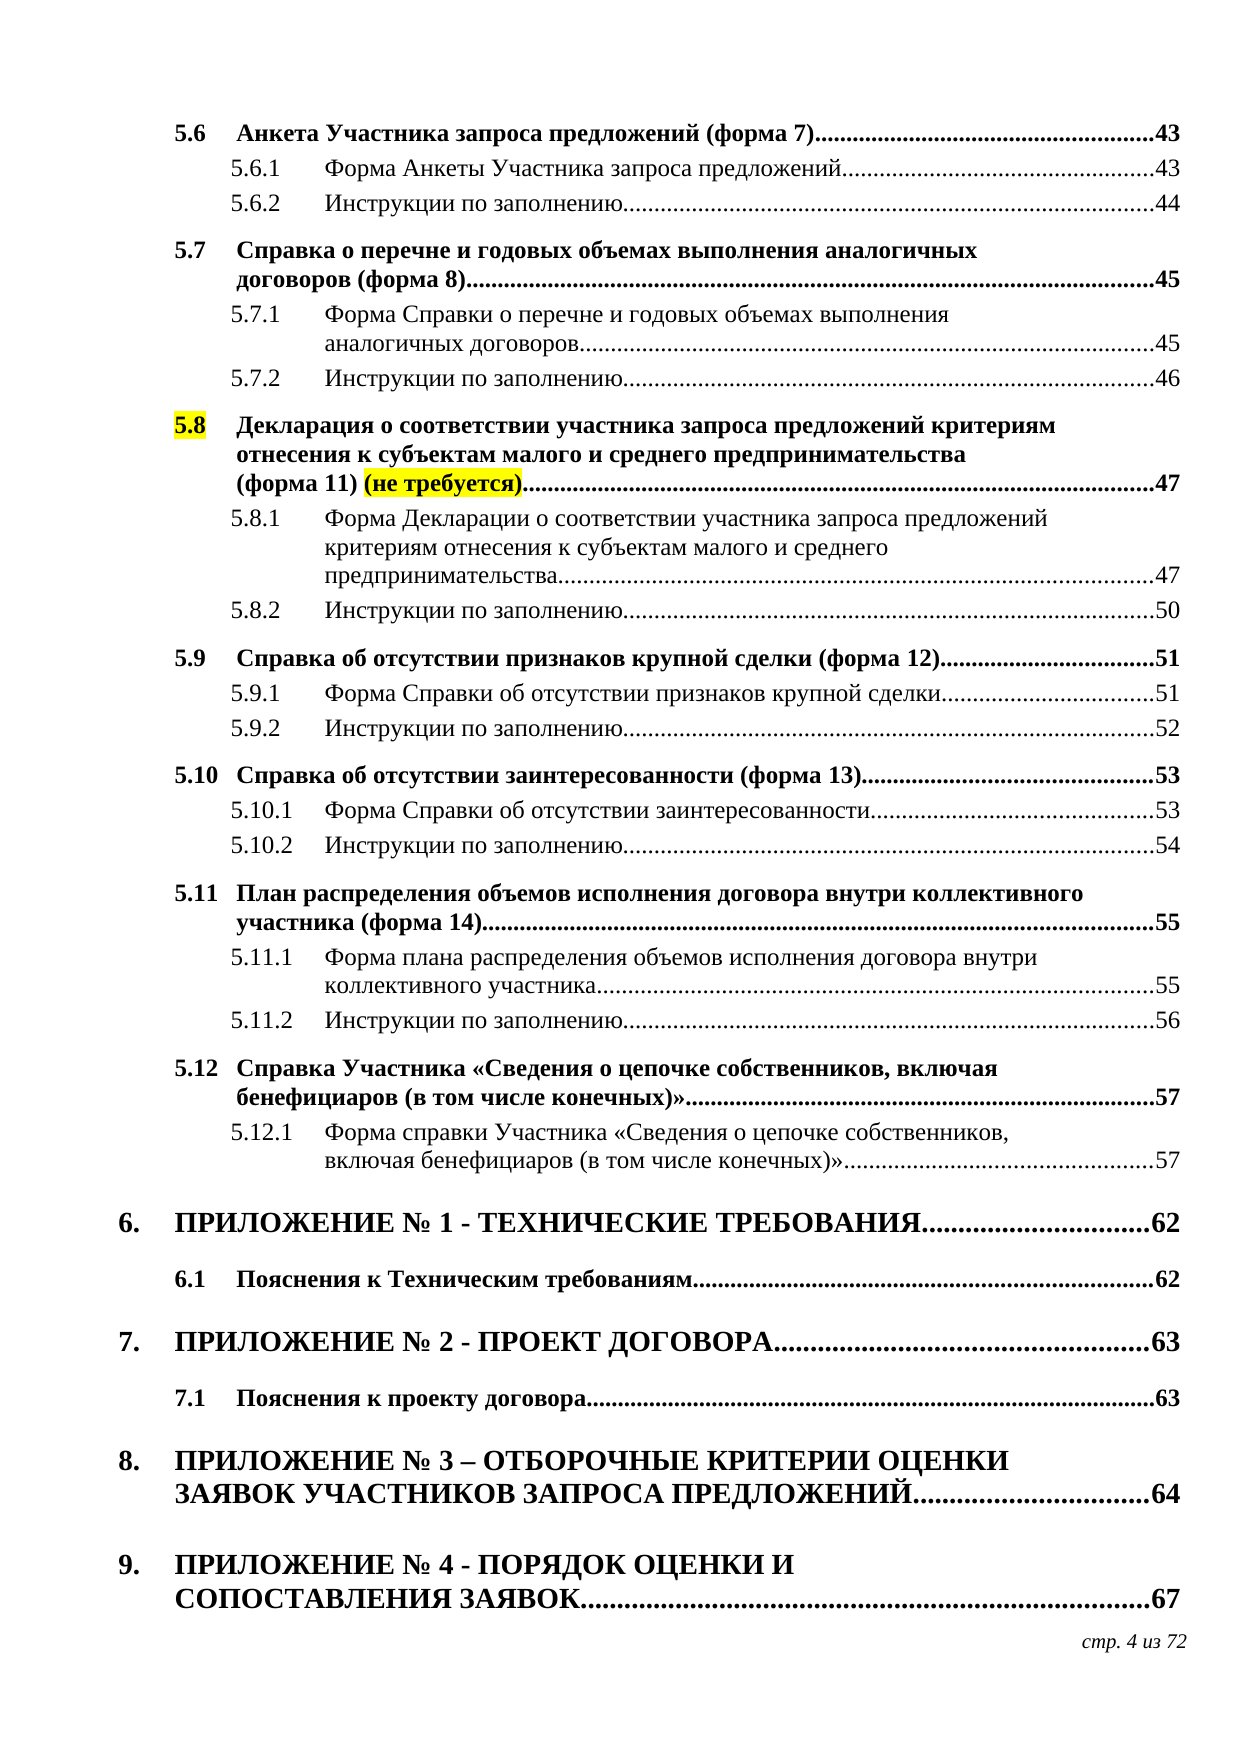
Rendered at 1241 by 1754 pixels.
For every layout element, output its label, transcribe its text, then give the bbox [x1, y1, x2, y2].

text 5.6 Анкета Участника запроса предложений (форма 7) 43 [174, 118, 1093, 147]
text 5.10 Справка об отсутствии заинтересованности (форма 13) 53 [174, 761, 1093, 789]
text 7.1 Пояснения к проекту договора 63 [174, 1383, 1093, 1411]
text 9. Приложение № 4 - Порядок оценки и сопоставления заявок 67 [118, 1547, 1063, 1614]
text 5.9 Справка об отсутствии признаков крупной сделки (форма 12) 51 [174, 643, 1093, 672]
text 6.1 Пояснения к Техническим требованиям 62 [174, 1264, 1093, 1293]
text 5.6.1 Форма Анкеты Участника запроса предложений 43 [230, 153, 1063, 182]
text 5.8 Декларация о соответствии участника запроса предложений критериям отнесения к субъектам малого и среднего предпринимательства (форма 11) (не требуется) 47 [174, 411, 1093, 497]
text 6. Приложение № 1 - Технические требования 62 [118, 1206, 1063, 1239]
text 5.11 План распределения объемов исполнения договора внутри коллективного участника (форма 14) 55 [174, 878, 1093, 936]
text 5.11.2 Инструкции по заполнению 56 [230, 1006, 1063, 1034]
text 5.8.1 Форма Декларации о соответствии участника запроса предложений критериям отнесения к субъектам малого и среднего предпринимательства 47 [230, 503, 1063, 589]
text 5.12.1 Форма справки Участника «Сведения о цепочке собственников, включая бенефициаров (в том числе конечных)» 57 [230, 1117, 1063, 1174]
text 5.10.2 Инструкции по заполнению 54 [230, 831, 1063, 859]
text 8. Приложение № 3 – Отборочные критерии оценки заявок Участников запроса предложений 64 [118, 1443, 1063, 1510]
text 7. Приложение № 2 - Проект Договора 63 [118, 1324, 1063, 1358]
text 5.11.1 Форма плана распределения объемов исполнения договора внутри коллективного участника 55 [230, 942, 1063, 999]
text 5.7 Справка о перечне и годовых объемах выполнения аналогичных договоров (форма 8) 45 [174, 236, 1093, 293]
text 5.9.1 Форма Справки об отсутствии признаков крупной сделки 51 [230, 678, 1063, 707]
text 5.7.1 Форма Справки о перечне и годовых объемах выполнения аналогичных договоров 45 [230, 299, 1063, 357]
text 5.8.2 Инструкции по заполнению 50 [230, 596, 1063, 624]
text 5.7.2 Инструкции по заполнению 46 [230, 363, 1063, 392]
text 5.10.1 Форма Справки об отсутствии заинтересованности 53 [230, 796, 1063, 824]
text 5.12 Справка Участника «Сведения о цепочке собственников, включая бенефициаров (в том числе конечных)» 57 [174, 1053, 1093, 1111]
text 5.6.2 Инструкции по заполнению 44 [230, 188, 1063, 217]
text 5.9.2 Инструкции по заполнению 52 [230, 713, 1063, 742]
